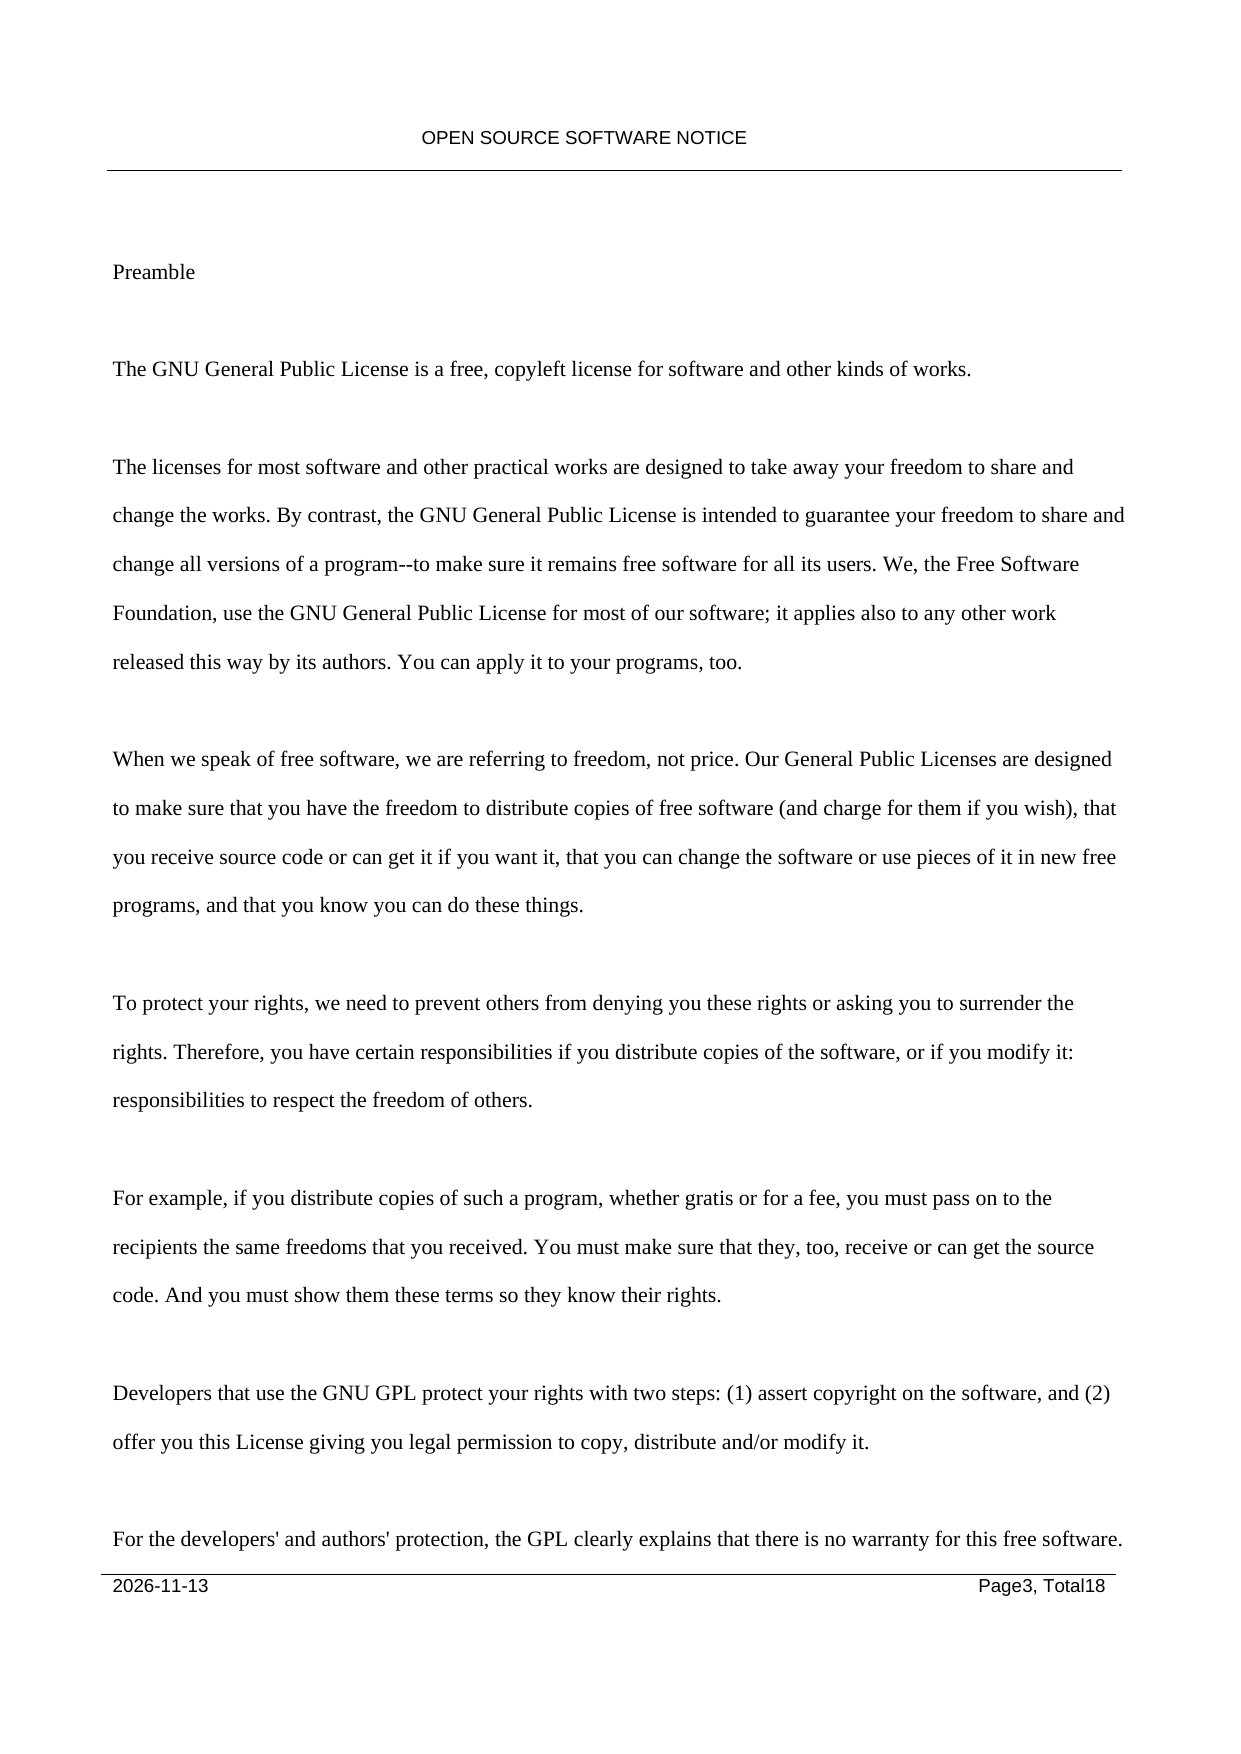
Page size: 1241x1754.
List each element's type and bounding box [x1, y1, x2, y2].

text [112, 206, 1128, 1555]
